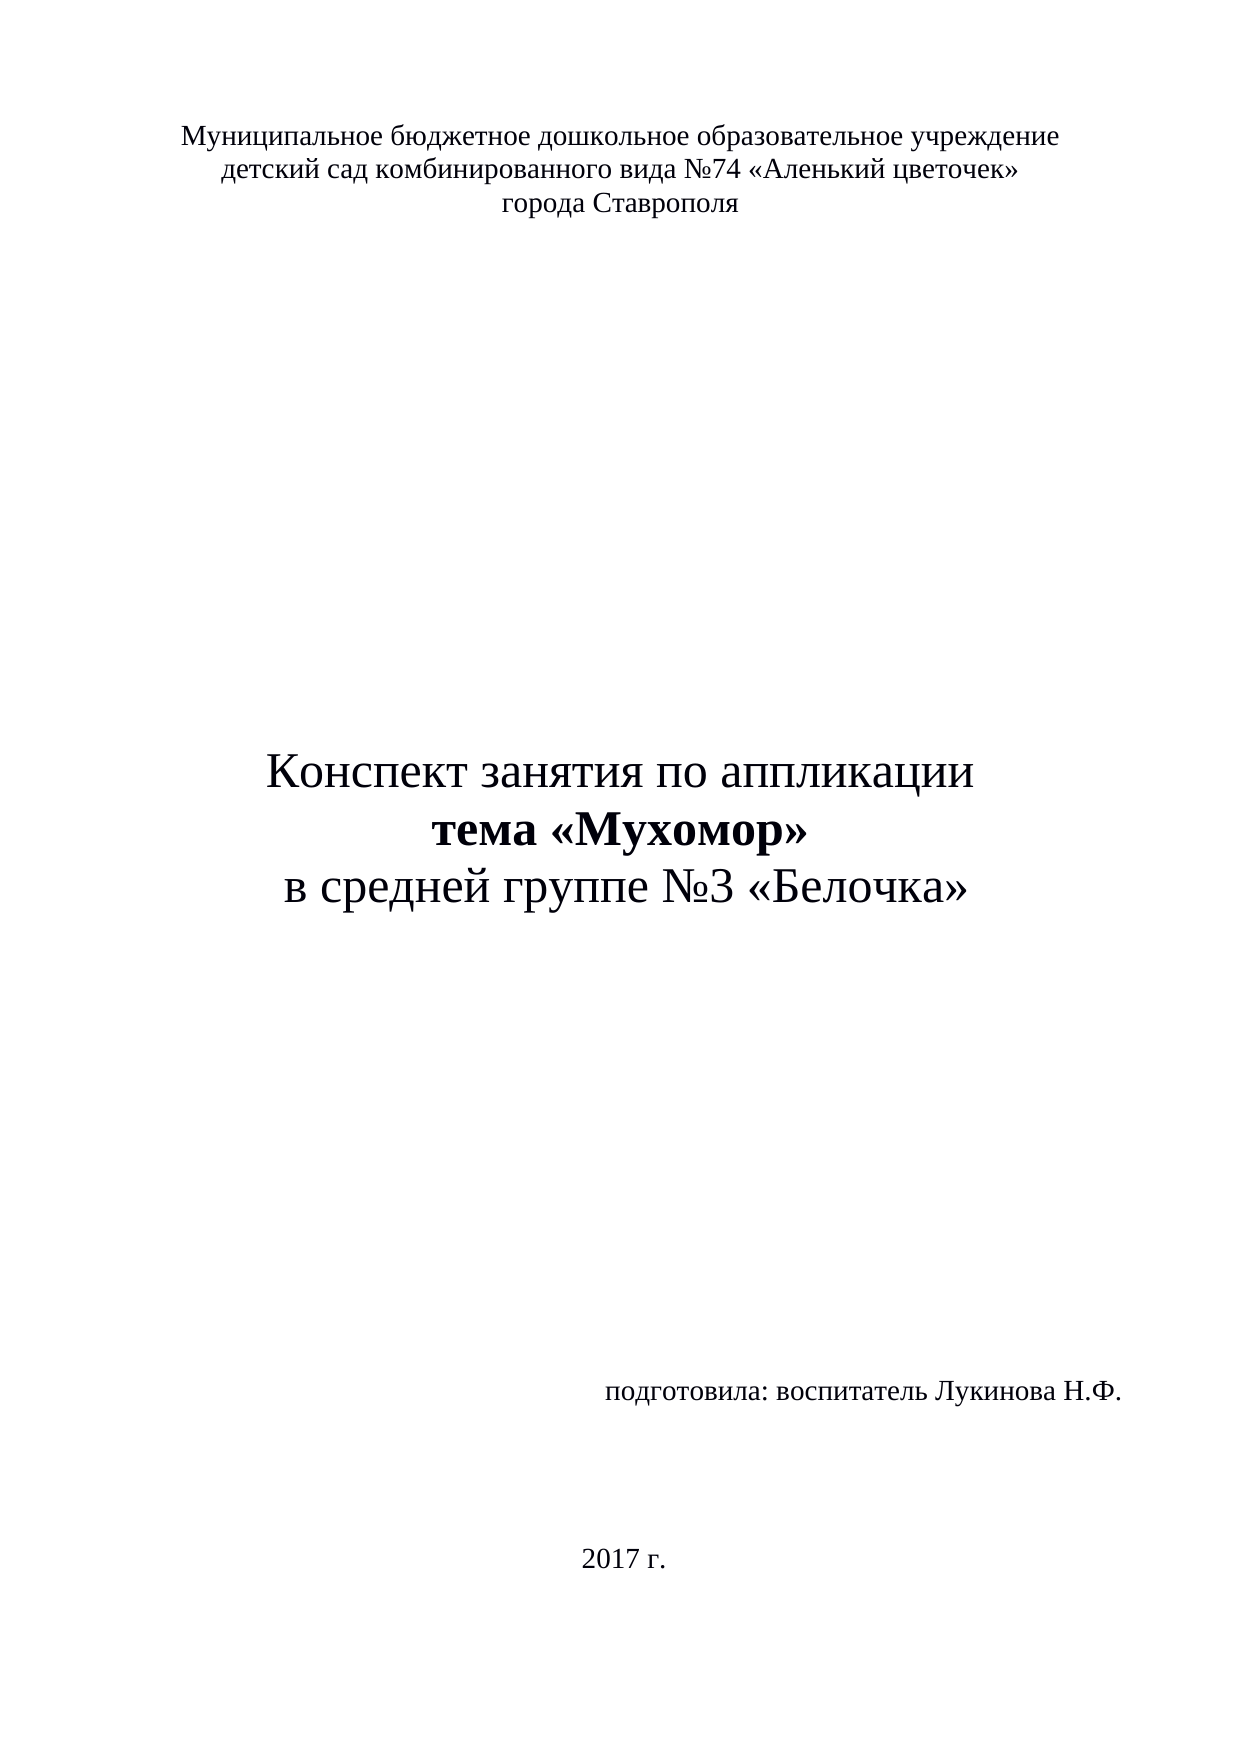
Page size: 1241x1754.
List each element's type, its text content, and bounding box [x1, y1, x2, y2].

text детский сад комбинированного вида №74 «Аленький цветочек» [118, 152, 1122, 185]
text в средней группе №3 «Белочка» [118, 856, 1122, 913]
text 2017 г. [118, 1541, 1122, 1575]
text тема «Мухомор» [118, 798, 1122, 856]
text подготовила: воспитатель Лукинова Н.Ф. [118, 1373, 1122, 1407]
text Конспект занятия по аппликации [118, 741, 1122, 798]
text Муниципальное бюджетное дошкольное образовательное учреждение [118, 118, 1122, 152]
text города Ставрополя [118, 185, 1122, 219]
